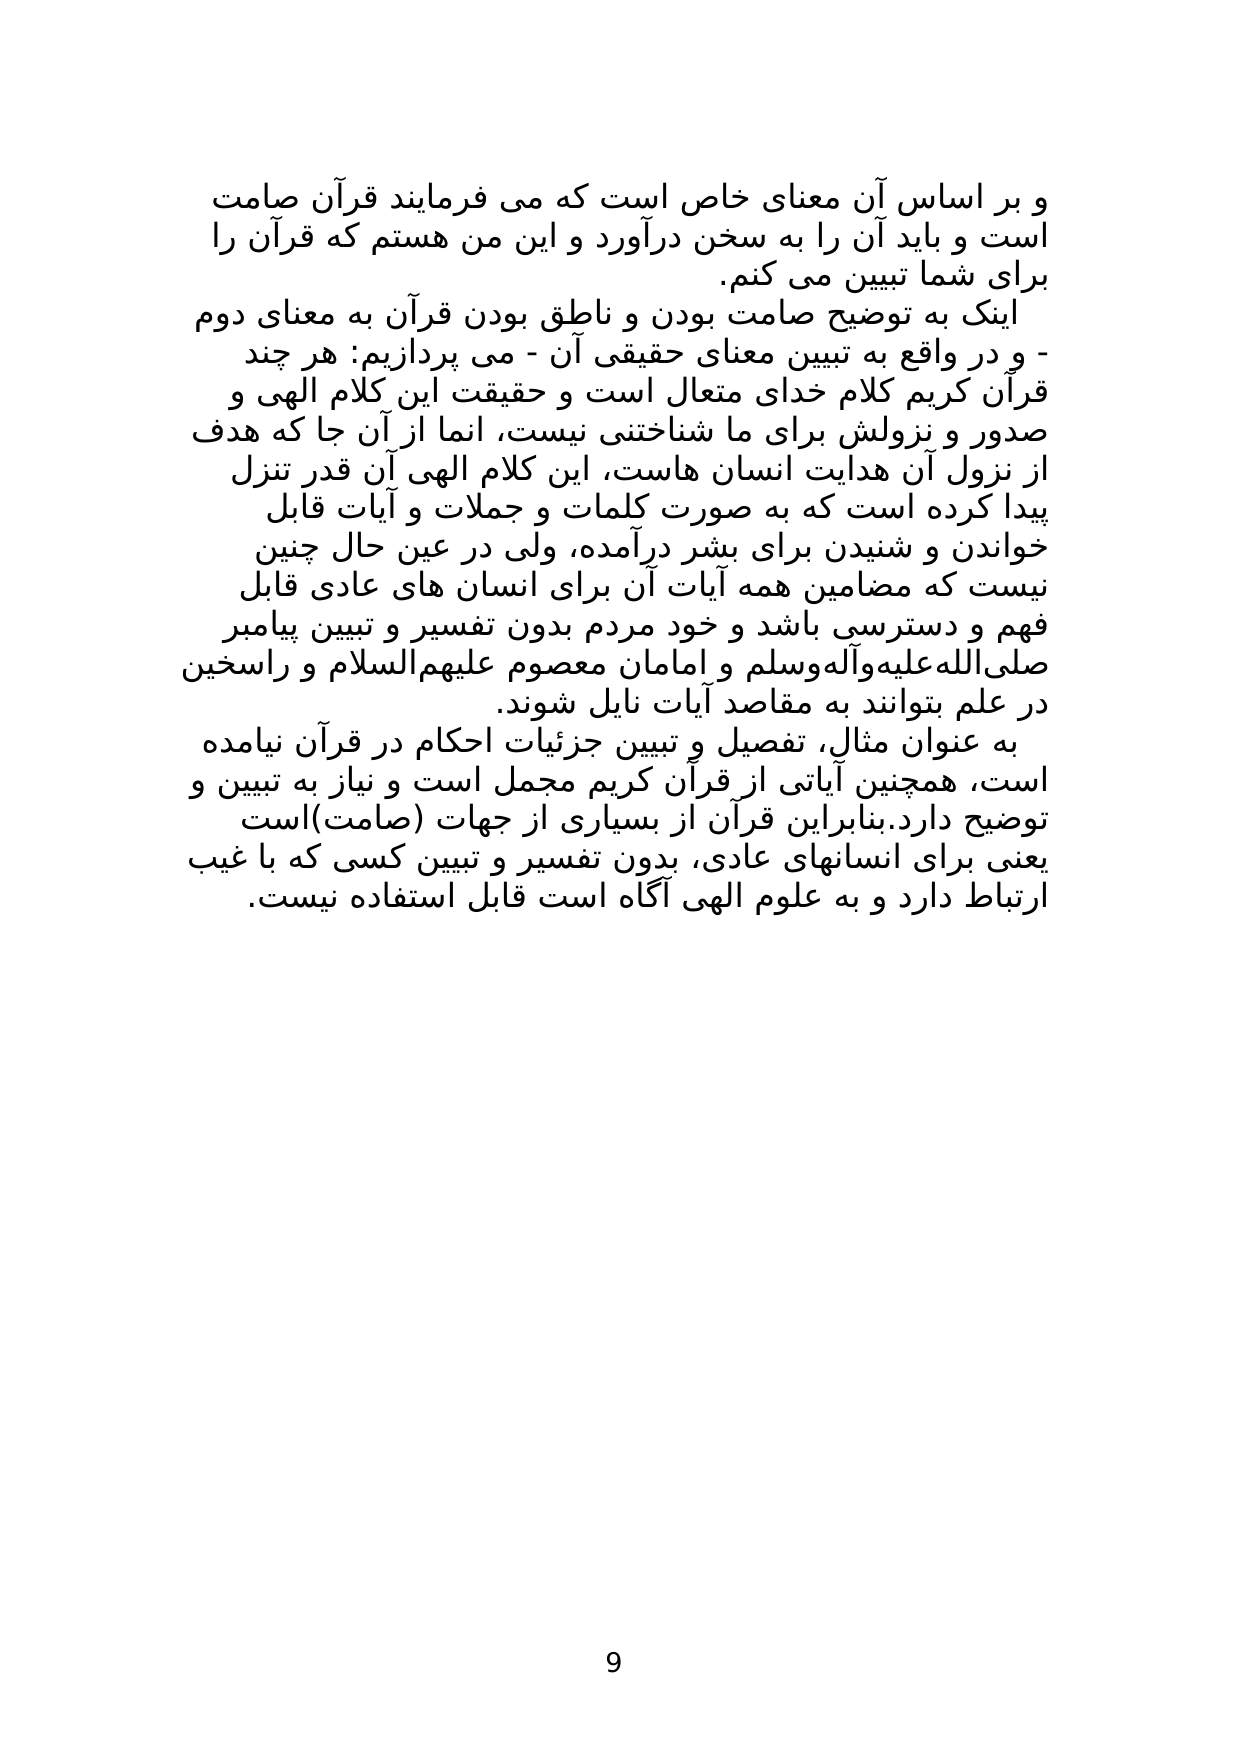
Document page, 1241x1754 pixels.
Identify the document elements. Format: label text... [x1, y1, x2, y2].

text اينک به توضيح صامت بودن و ناطق بودن قرآن به معناى دوم - و در واقع به تبيين معناى حقيقى آن - مى پردازيم: هر چند قرآن کريم کلام خداى متعال است و حقيقت اين کلام الهى و صدور و نزولش براى ما شناختنى نيست، انما از آن جا که هدف از نزول آن هدايت انسان هاست، اين کلام الهى آن قدر تنزل پيدا کرده است که به صورت کلمات و جملات و آيات قابل خواندن و شنيدن براى بشر درآمده، ولى در عين حال چنين نيست که مضامين همه آيات آن براى انسان هاى عادى قابل فهم و دسترسى باشد و خود مردم بدون تفسير و تبيين پيامبر صلى‌الله‌عليه‌وآله‌وسلم و امامان معصوم عليهم‌السلام و راسخين در علم بتوانند به مقاصد آيات نايل شوند. [178, 294, 1050, 721]
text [178, 177, 1050, 294]
text به عنوان مثال، تفصيل و تبيين جزئيات احکام در قرآن نيامده است، همچنين آياتى از قرآن کريم مجمل است و نياز به تبيين و توضيح دارد.بنابراين قرآن از بسيارى از جهات (صامت)است يعنى براى انسانهاى عادى، بدون تفسير و تبيين کسى که با غيب ارتباط دارد و به علوم الهى آگاه است قابل استفاده نيست. [178, 721, 1050, 915]
